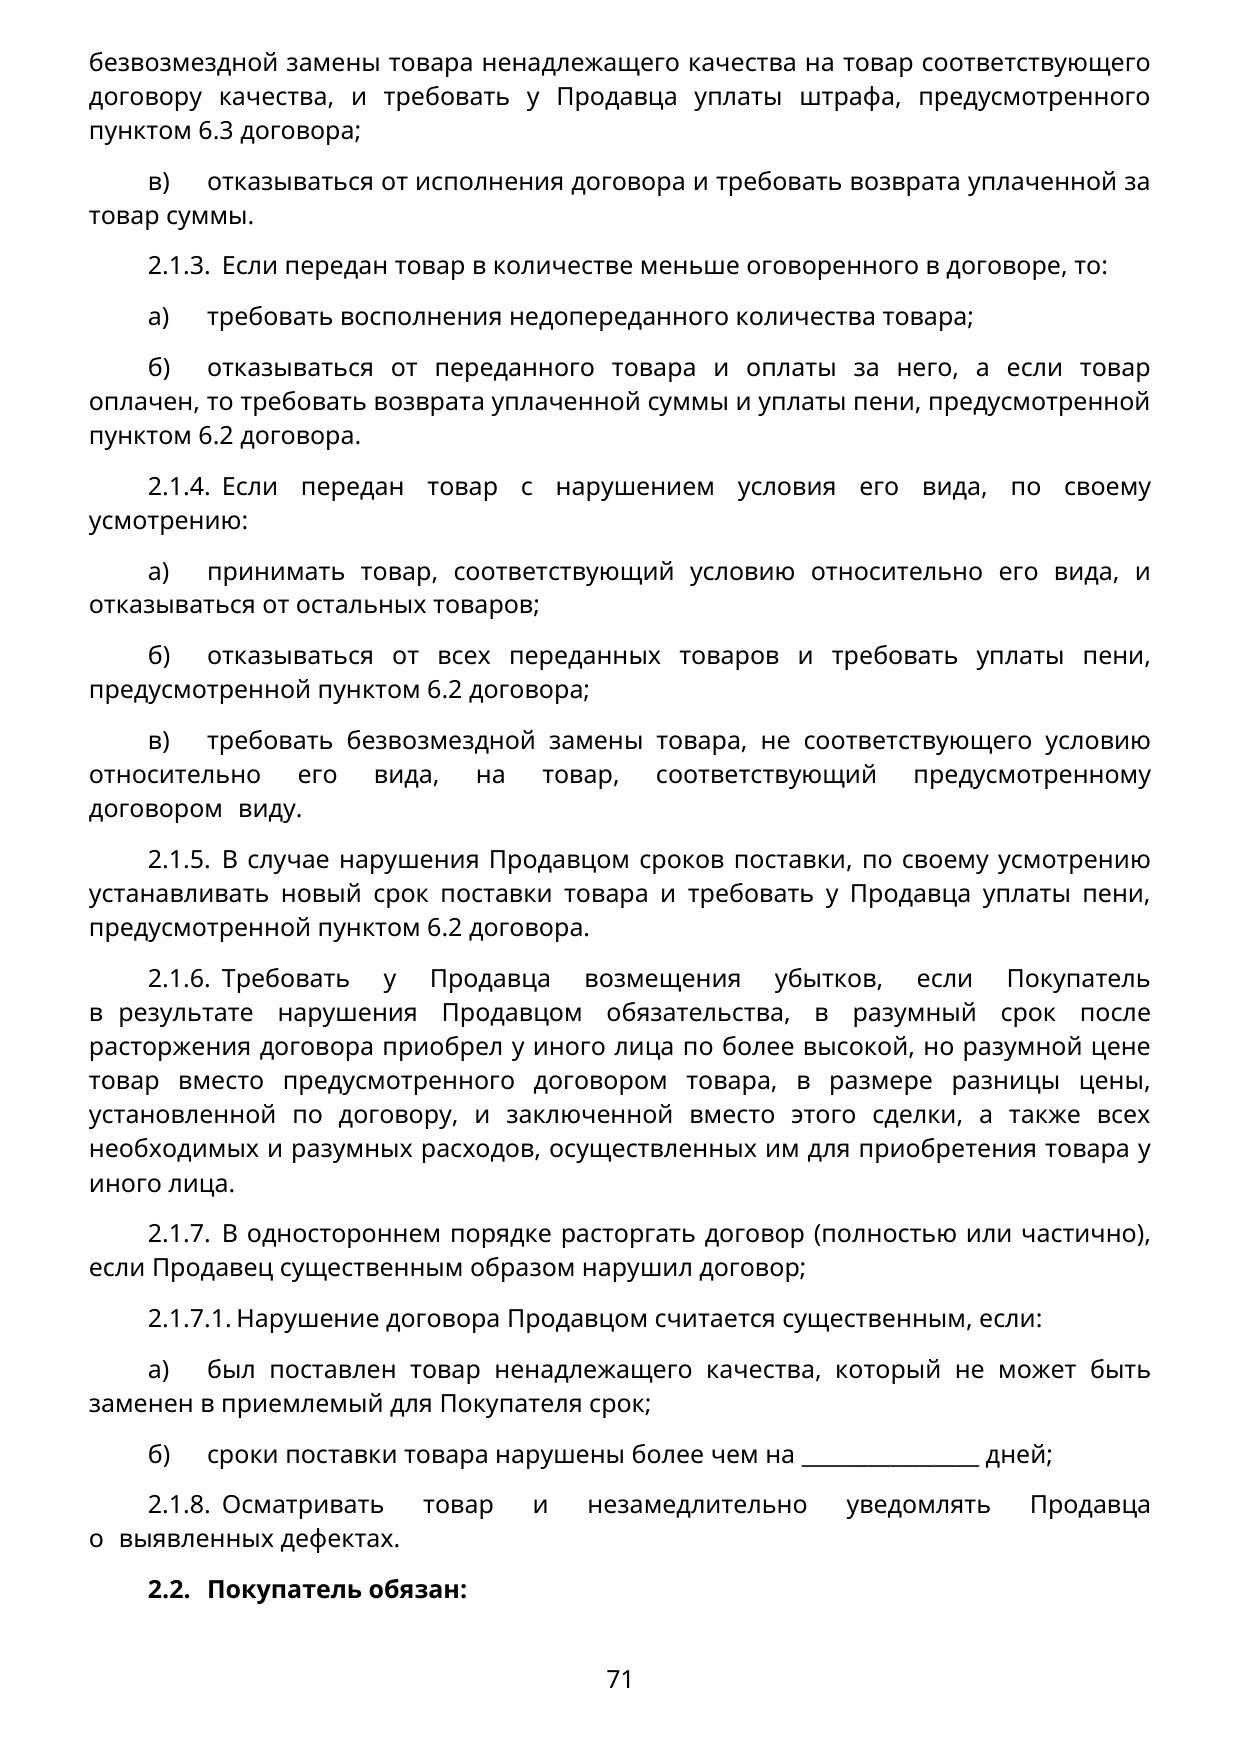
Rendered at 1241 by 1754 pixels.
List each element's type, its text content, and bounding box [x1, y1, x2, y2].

text а) принимать товар, соответствующий условию относительно его вида, и отказываться от остальных товаров; [89, 553, 1152, 621]
text 2.1.3. Если передан товар в количестве меньше оговоренного в договоре, то: [89, 248, 1152, 282]
text а) требовать восполнения недопереданного количества товара; [89, 299, 1152, 333]
text в) требовать безвозмездной замены товара, не соответствующего условию относительно его вида, на товар, соответствующий предусмотренному договором виду. [89, 723, 1152, 825]
text б) сроки поставки товара нарушены более чем на ________________ дней; [89, 1436, 1152, 1470]
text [89, 44, 1152, 147]
text а) был поставлен товар ненадлежащего качества, который не может быть заменен в приемлемый для Покупателя срок; [89, 1351, 1152, 1419]
text 2.1.6. Требовать у Продавца возмещения убытков, если Покупатель в результате нарушения Продавцом обязательства, в разумный срок после расторжения договора приобрел у иного лица по более высокой, но разумной цене товар вместо предусмотренного договором товара, в размере разницы цены, установленной по договору, и заключенной вместо этого сделки, а также всех необходимых и разумных расходов, осуществленных им для приобретения товара у иного лица. [89, 961, 1152, 1199]
text 2.1.7.1. Нарушение договора Продавцом считается существенным, если: [89, 1301, 1152, 1335]
text 2.1.5. В случае нарушения Продавцом сроков поставки, по своему усмотрению устанавливать новый срок поставки товара и требовать у Продавца уплаты пени, предусмотренной пунктом 6.2 договора. [89, 842, 1152, 944]
text б) отказываться от переданного товара и оплаты за него, а если товар оплачен, то требовать возврата уплаченной суммы и уплаты пени, предусмотренной пунктом 6.2 договора. [89, 349, 1152, 452]
text 2.1.8. Осматривать товар и незамедлительно уведомлять Продавца о выявленных дефектах. [89, 1487, 1152, 1555]
text 2.2. Покупатель обязан: [89, 1572, 1152, 1606]
text б) отказываться от всех переданных товаров и требовать уплаты пени, предусмотренной пунктом 6.2 договора; [89, 638, 1152, 706]
text в) отказываться от исполнения договора и требовать возврата уплаченной за товар суммы. [89, 163, 1152, 231]
text 2.1.7. В одностороннем порядке расторгать договор (полностью или частично), если Продавец существенным образом нарушил договор; [89, 1216, 1152, 1284]
text 2.1.4. Если передан товар с нарушением условия его вида, по своему усмотрению: [89, 468, 1152, 536]
